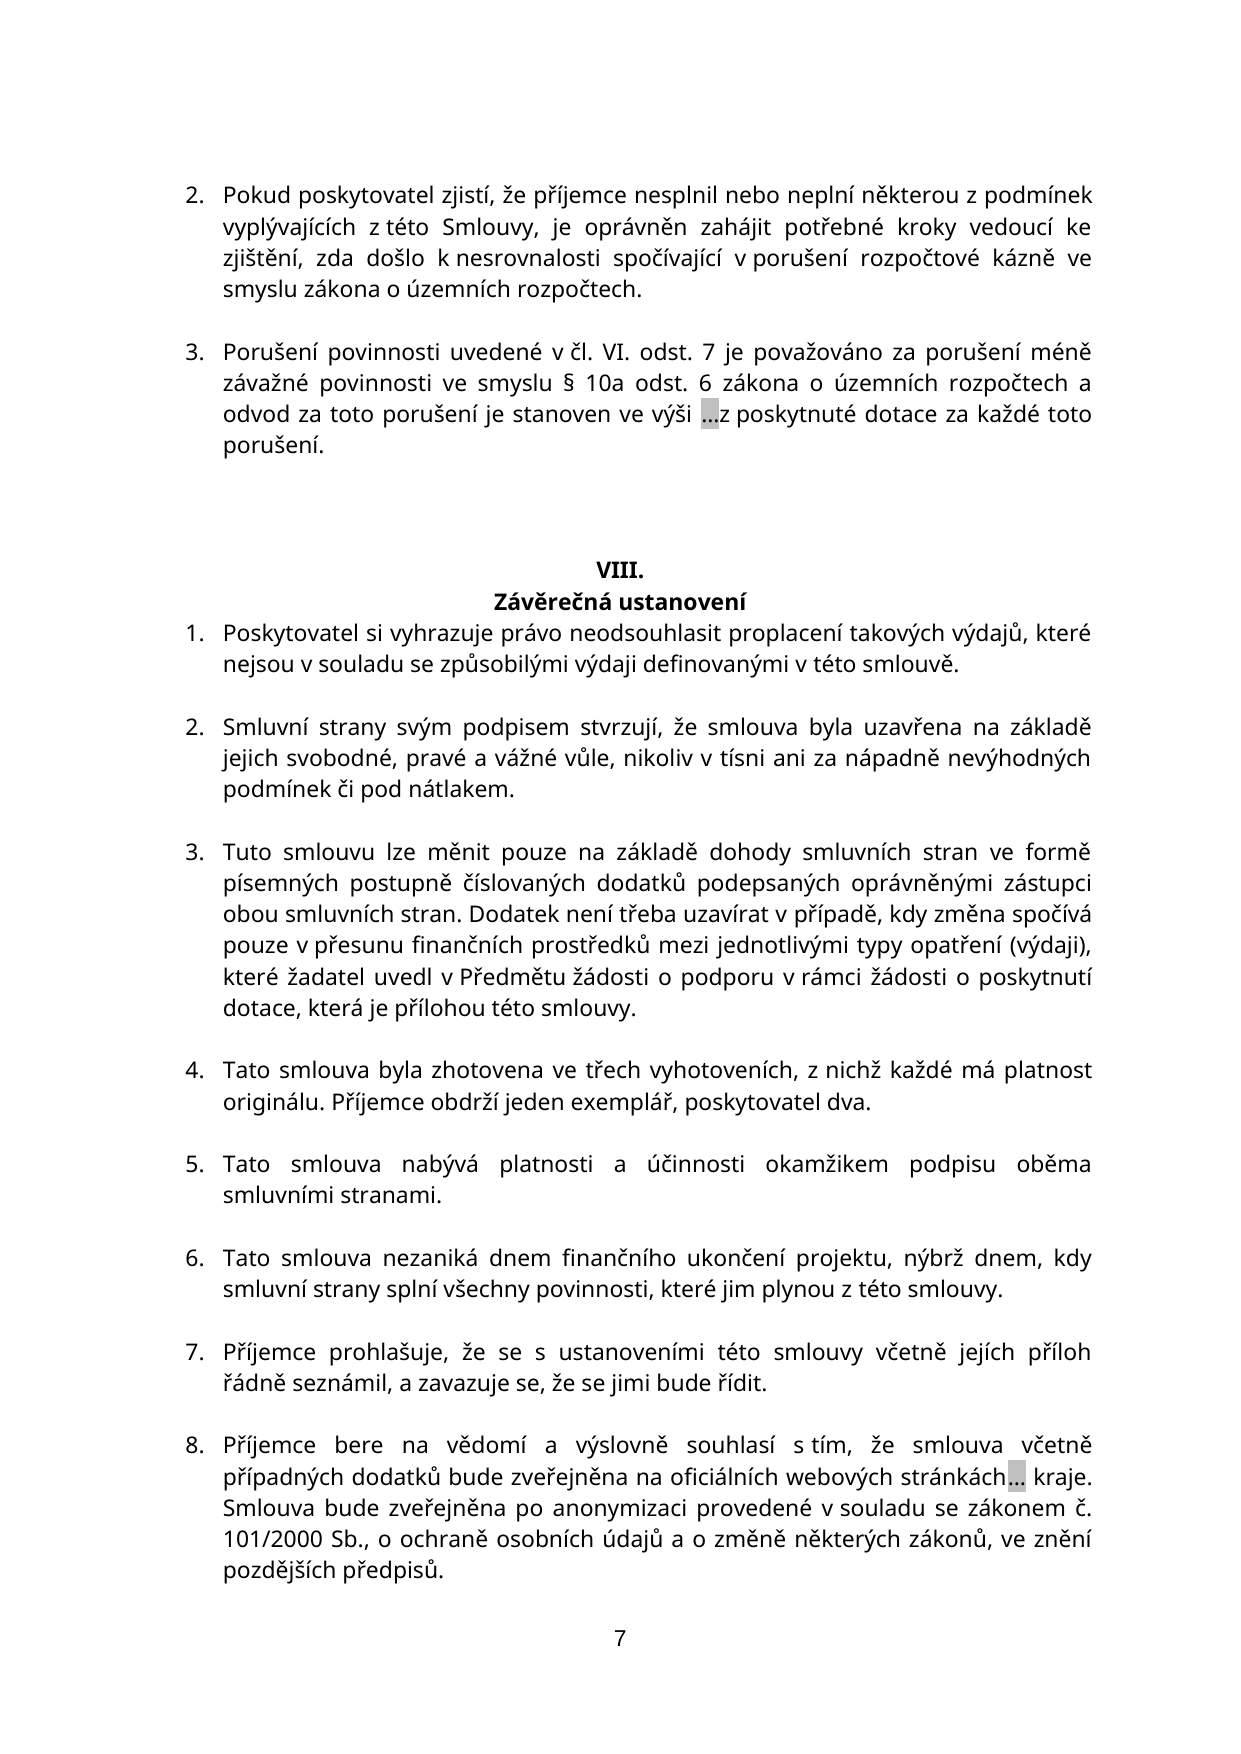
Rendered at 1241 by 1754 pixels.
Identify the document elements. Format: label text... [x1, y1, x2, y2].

list Pokud poskytovatel zjistí, že příjemce nesplnil nebo neplní některou z podmínek vyplývajících z této Smlouvy, je oprávněn zahájit potřebné kroky vedoucí ke zjištění, zda došlo k nesrovnalosti spočívající v porušení rozpočtové kázně ve smyslu zákona o územních rozpočtech. [185, 179, 1093, 304]
list Tuto smlouvu lze měnit pouze na základě dohody smluvních stran ve formě písemných postupně číslovaných dodatků podepsaných oprávněnými zástupci obou smluvních stran. Dodatek není třeba uzavírat v případě, kdy změna spočívá pouze v přesunu finančních prostředků mezi jednotlivými typy opatření (výdaji), které žadatel uvedl v Předmětu žádosti o podporu v rámci žádosti o poskytnutí dotace, která je přílohou této smlouvy. [185, 835, 1093, 1023]
list Příjemce bere na vědomí a výslovně souhlasí s tím, že smlouva včetně případných dodatků bude zveřejněna na oficiálních webových stránkách… kraje. Smlouva bude zveřejněna po anonymizaci provedené v souladu se zákonem č. 101/2000 Sb., o ochraně osobních údajů a o změně některých zákonů, ve znění pozdějších předpisů. [185, 1429, 1093, 1585]
list Porušení povinnosti uvedené v čl. VI. odst. 7 je považováno za porušení méně závažné povinnosti ve smyslu § 10a odst. 6 zákona o územních rozpočtech a odvod za toto porušení je stanoven ve výši …z poskytnuté dotace za každé toto porušení. [185, 335, 1093, 460]
list Tato smlouva byla zhotovena ve třech vyhotoveních, z nichž každé má platnost originálu. Příjemce obdrží jeden exemplář, poskytovatel dva. [185, 1054, 1093, 1117]
list Smluvní strany svým podpisem stvrzují, že smlouva byla uzavřena na základě jejich svobodné, pravé a vážné vůle, nikoliv v tísni ani za nápadně nevýhodných podmínek či pod nátlakem. [185, 710, 1093, 804]
list Poskytovatel si vyhrazuje právo neodsouhlasit proplacení takových výdajů, které nejsou v souladu se způsobilými výdaji definovanými v této smlouvě. [185, 617, 1093, 679]
text VIII. [148, 554, 1093, 585]
list Příjemce prohlašuje, že se s ustanoveními této smlouvy včetně jejích příloh řádně seznámil, a zavazuje se, že se jimi bude řídit. [185, 1335, 1093, 1398]
list Tato smlouva nezaniká dnem finančního ukončení projektu, nýbrž dnem, kdy smluvní strany splní všechny povinnosti, které jim plynou z této smlouvy. [185, 1242, 1093, 1304]
list Tato smlouva nabývá platnosti a účinnosti okamžikem podpisu oběma smluvními stranami. [185, 1148, 1093, 1210]
text Závěrečná ustanovení [148, 585, 1093, 617]
